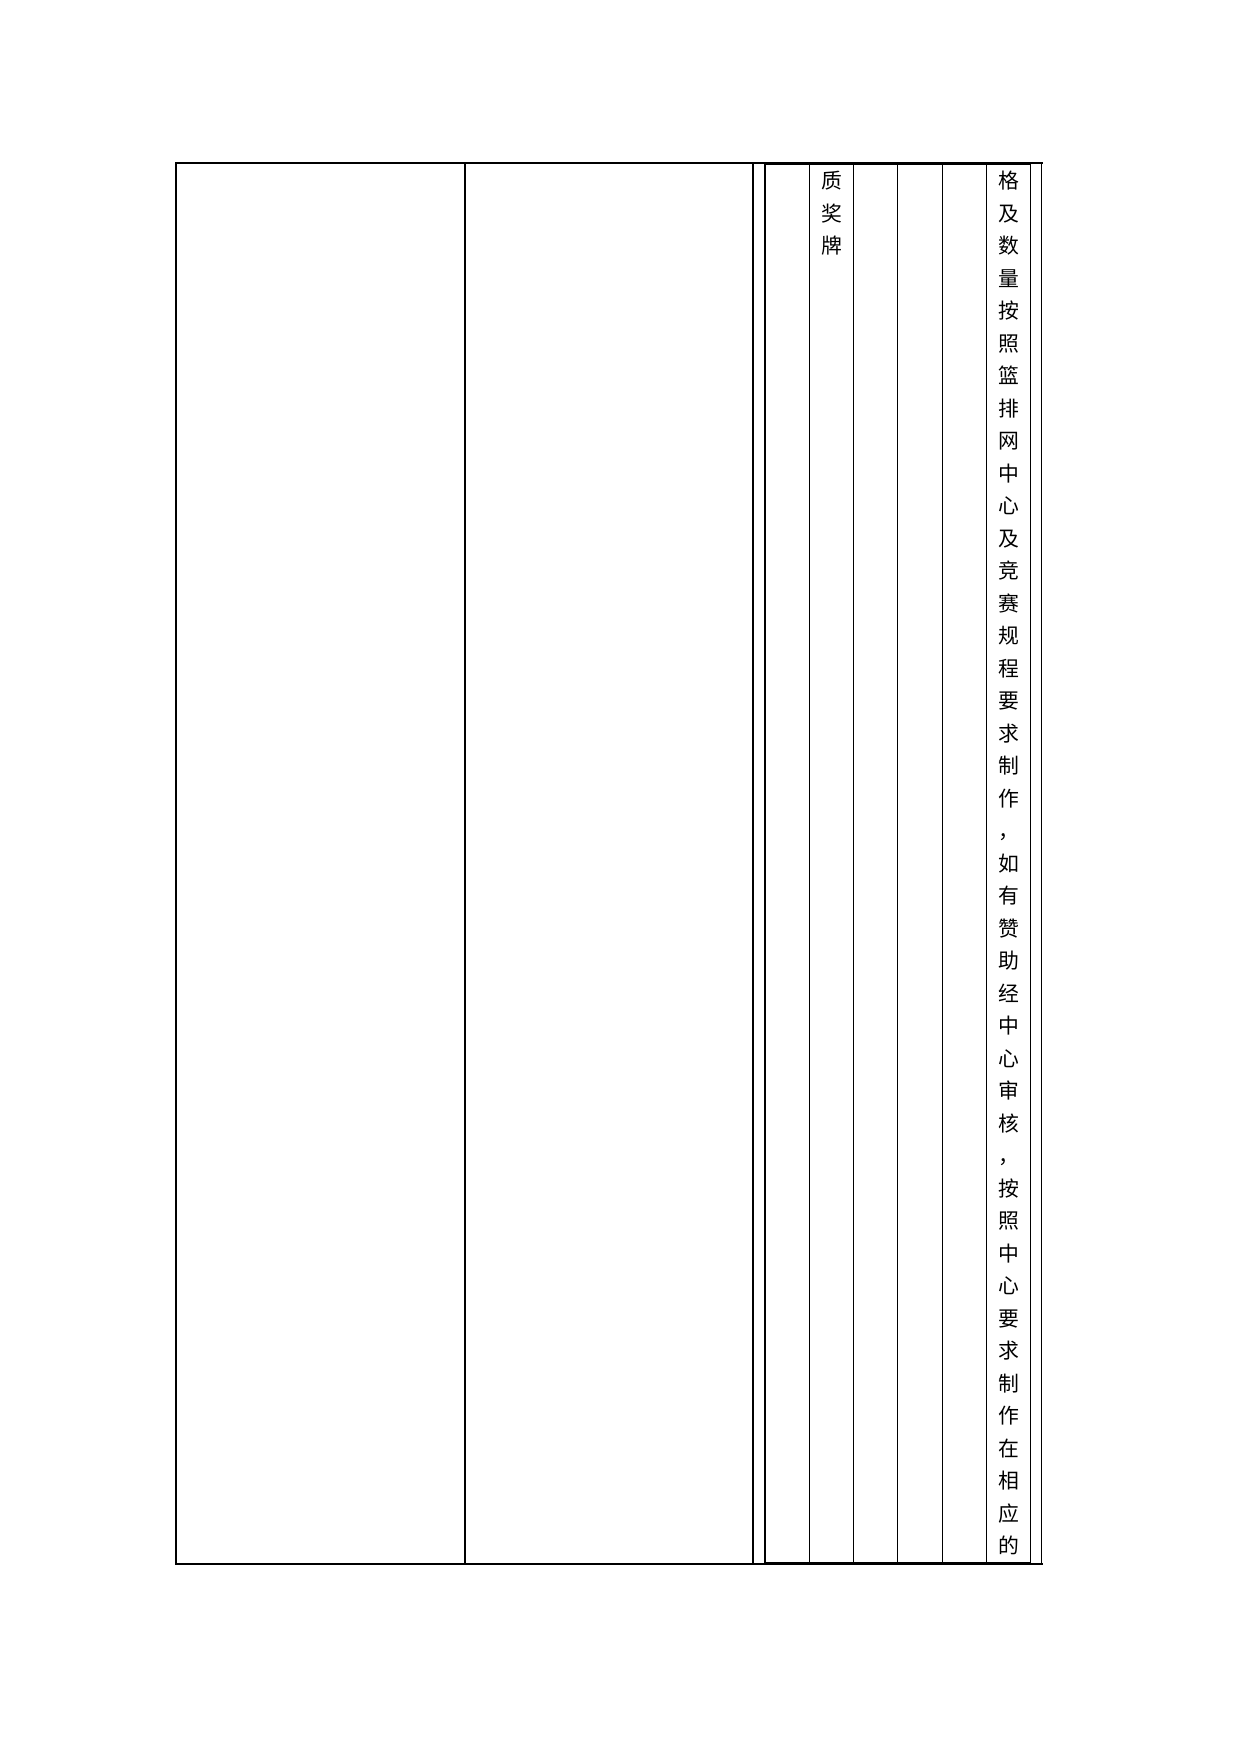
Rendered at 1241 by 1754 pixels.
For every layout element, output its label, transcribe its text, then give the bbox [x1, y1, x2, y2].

table_cell 1 [177, 164, 464, 1563]
table_cell [754, 164, 764, 1563]
table_cell [854, 165, 897, 1562]
table_cell [810, 165, 853, 1562]
table_cell [943, 165, 986, 1562]
table_cell [987, 165, 1030, 1562]
table_cell [898, 165, 942, 1562]
table_cell ★ [466, 164, 752, 1563]
table_cell [1031, 164, 1041, 1563]
table_cell [766, 165, 809, 1562]
